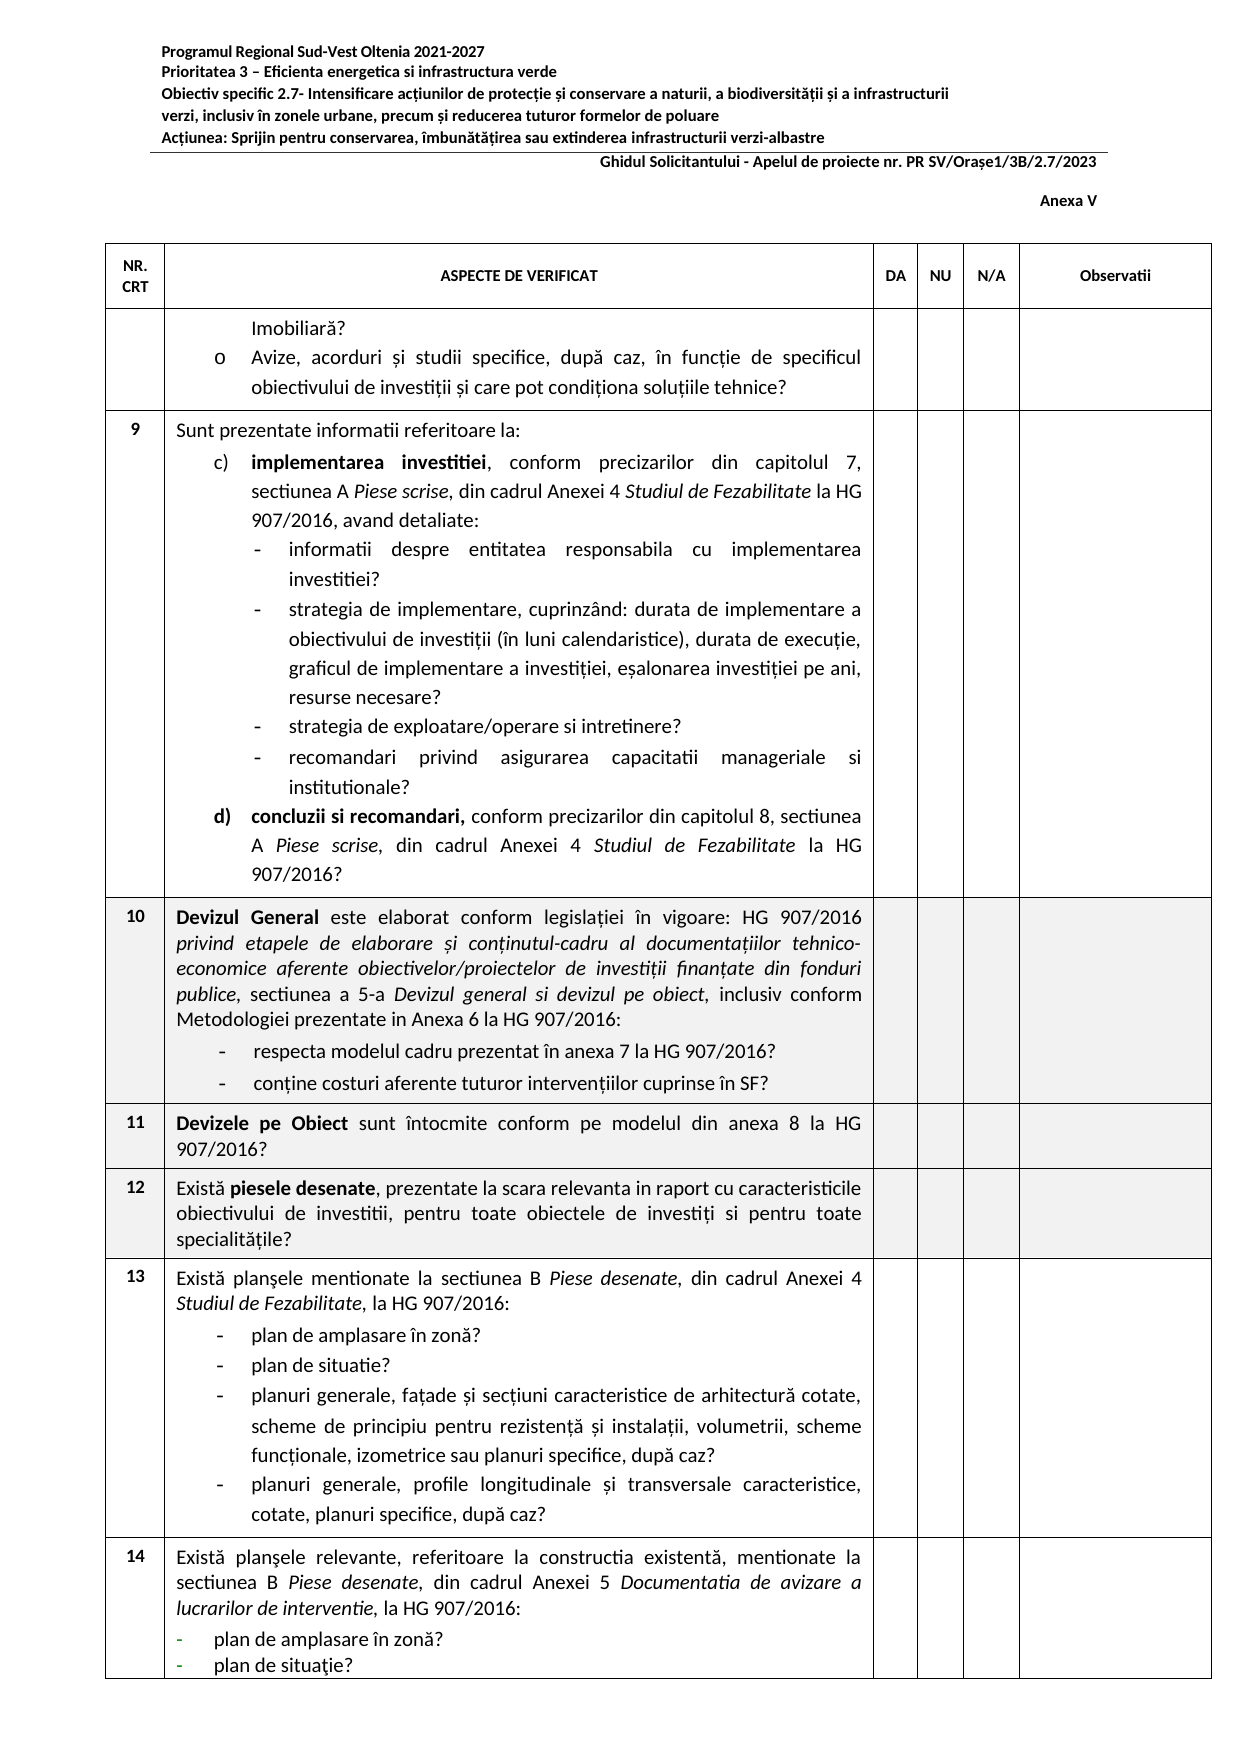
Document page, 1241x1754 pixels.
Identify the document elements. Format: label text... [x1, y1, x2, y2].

table_cell [918, 1104, 963, 1168]
table_cell [964, 1104, 1019, 1168]
table_cell 13 [106, 1259, 164, 1537]
table_cell 12 [106, 1169, 164, 1257]
table_cell [874, 309, 917, 410]
table_cell [918, 309, 963, 410]
table_cell [964, 1538, 1019, 1677]
table_cell Devizul General este elaborat conform legislației în vigoare: HG 907/2016 privind etapele de elaborare şi conţinutul-cadru al documentaţiilor tehnico-economice aferente obiectivelor/proiectelor de investiţii finanţate din fonduri publice, sectiunea a 5-a Devizul general si devizul pe obiect, inclusiv conform Metodologiei prezentate in Anexa 6 la HG 907/2016: respecta modelul cadru prezentat în anexa 7 la HG 907/2016? conține costuri aferente tuturor intervențiilor cuprinse în SF? [165, 898, 873, 1103]
table_cell [1020, 898, 1211, 1103]
table_cell [918, 898, 963, 1103]
table_cell Devizele pe Obiect sunt întocmite conform pe modelul din anexa 8 la HG 907/2016? [165, 1104, 873, 1168]
table_cell [874, 1259, 917, 1537]
table_cell [964, 1169, 1019, 1257]
table_cell Există piesele desenate, prezentate la scara relevanta in raport cu caracteristicile obiectivului de investitii, pentru toate obiectele de investiți si pentru toate specialitățile? [165, 1169, 873, 1257]
table_cell [1020, 1259, 1211, 1537]
table_cell [964, 411, 1019, 897]
table_cell [918, 1169, 963, 1257]
table_cell [874, 898, 917, 1103]
table_cell 14 [106, 1538, 164, 1677]
table_cell [1020, 411, 1211, 897]
table_cell 9 [106, 411, 164, 897]
table_cell [918, 1259, 963, 1537]
table_header N/A [964, 244, 1019, 308]
table_header Observatii [1020, 244, 1211, 308]
table_cell [918, 1538, 963, 1677]
table_cell 10 [106, 898, 164, 1103]
table_cell [1020, 309, 1211, 410]
table_cell [874, 1169, 917, 1257]
table_cell [1020, 1169, 1211, 1257]
table_header ASPECTE DE VERIFICAT [165, 244, 873, 308]
table_cell Există planşele mentionate la sectiunea B Piese desenate, din cadrul Anexei 4 Studiul de Fezabilitate, la HG 907/2016: plan de amplasare în zonă? plan de situatie? planuri generale, faţade şi secţiuni caracteristice de arhitectură cotate, scheme de principiu pentru rezistenţă şi instalaţii, volumetrii, scheme funcţionale, izometrice sau planuri specifice, după caz? planuri generale, profile longitudinale şi transversale caracteristice, cotate, planuri specifice, după caz? [165, 1259, 873, 1537]
table_cell [874, 1538, 917, 1677]
table_cell [964, 309, 1019, 410]
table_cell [165, 309, 873, 410]
table_header NU [918, 244, 963, 308]
table_cell Sunt prezentate informatii referitoare la: implementarea investitiei, conform precizarilor din capitolul 7, sectiunea A Piese scrise, din cadrul Anexei 4 Studiul de Fezabilitate la HG 907/2016, avand detaliate: informatii despre entitatea responsabila cu implementarea investitiei? strategia de implementare, cuprinzând: durata de implementare a obiectivului de investiţii (în luni calendaristice), durata de execuţie, graficul de implementare a investiţiei, eşalonarea investiţiei pe ani, resurse necesare? strategia de exploatare/operare si intretinere? recomandari privind asigurarea capacitatii manageriale si institutionale? concluzii si recomandari, conform precizarilor din capitolul 8, sectiunea A Piese scrise, din cadrul Anexei 4 Studiul de Fezabilitate la HG 907/2016? [165, 411, 873, 897]
table_cell 11 [106, 1104, 164, 1168]
table_cell [1020, 1104, 1211, 1168]
table_cell [874, 1104, 917, 1168]
table_cell [918, 411, 963, 897]
table_cell [964, 898, 1019, 1103]
table_cell [964, 1259, 1019, 1537]
table_cell [874, 411, 917, 897]
table_cell 8 [106, 309, 164, 410]
table_cell [1020, 1538, 1211, 1677]
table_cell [165, 1538, 873, 1677]
table_header DA [874, 244, 917, 308]
table_header NR. CRT [106, 244, 164, 308]
